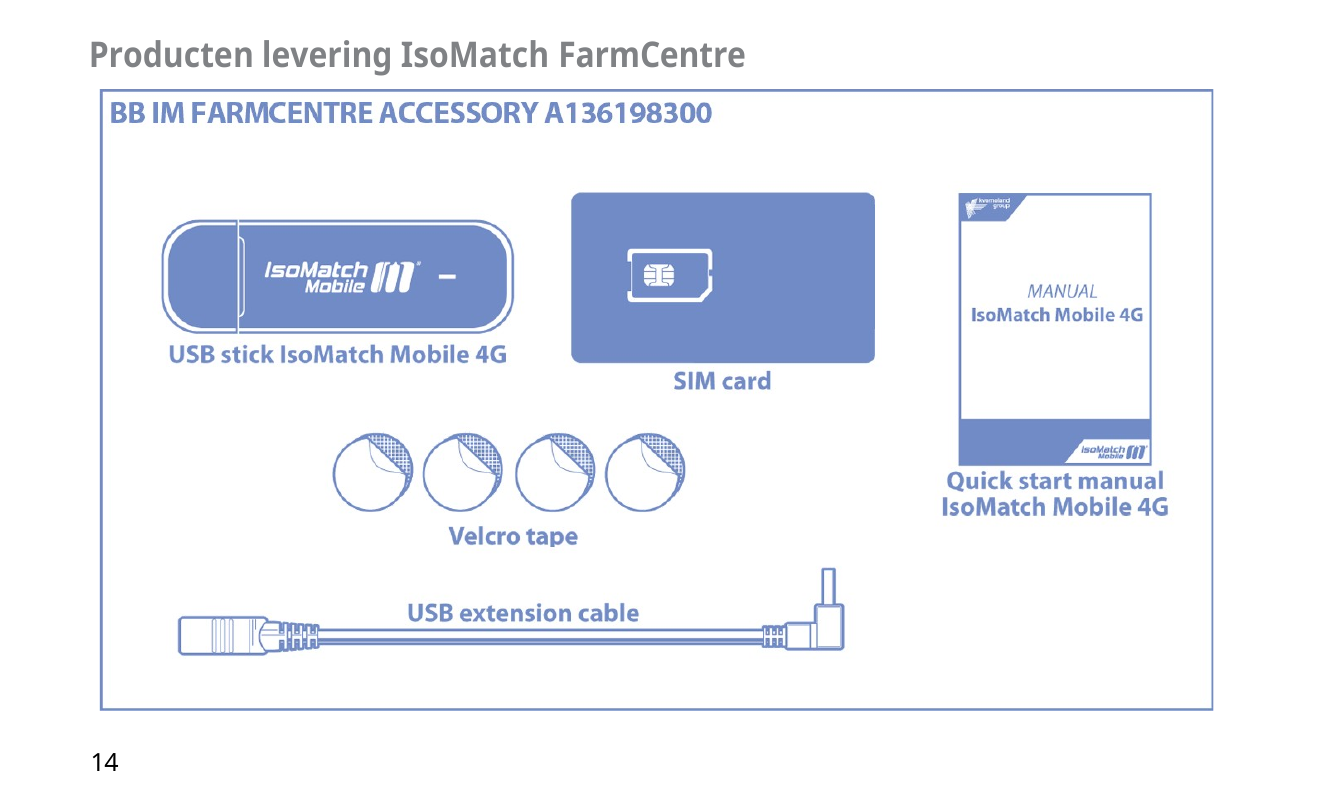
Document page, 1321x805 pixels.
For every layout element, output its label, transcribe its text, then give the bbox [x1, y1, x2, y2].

picture [99, 89, 1214, 711]
subtitle Producten levering IsoMatch FarmCentre [88, 29, 1258, 78]
